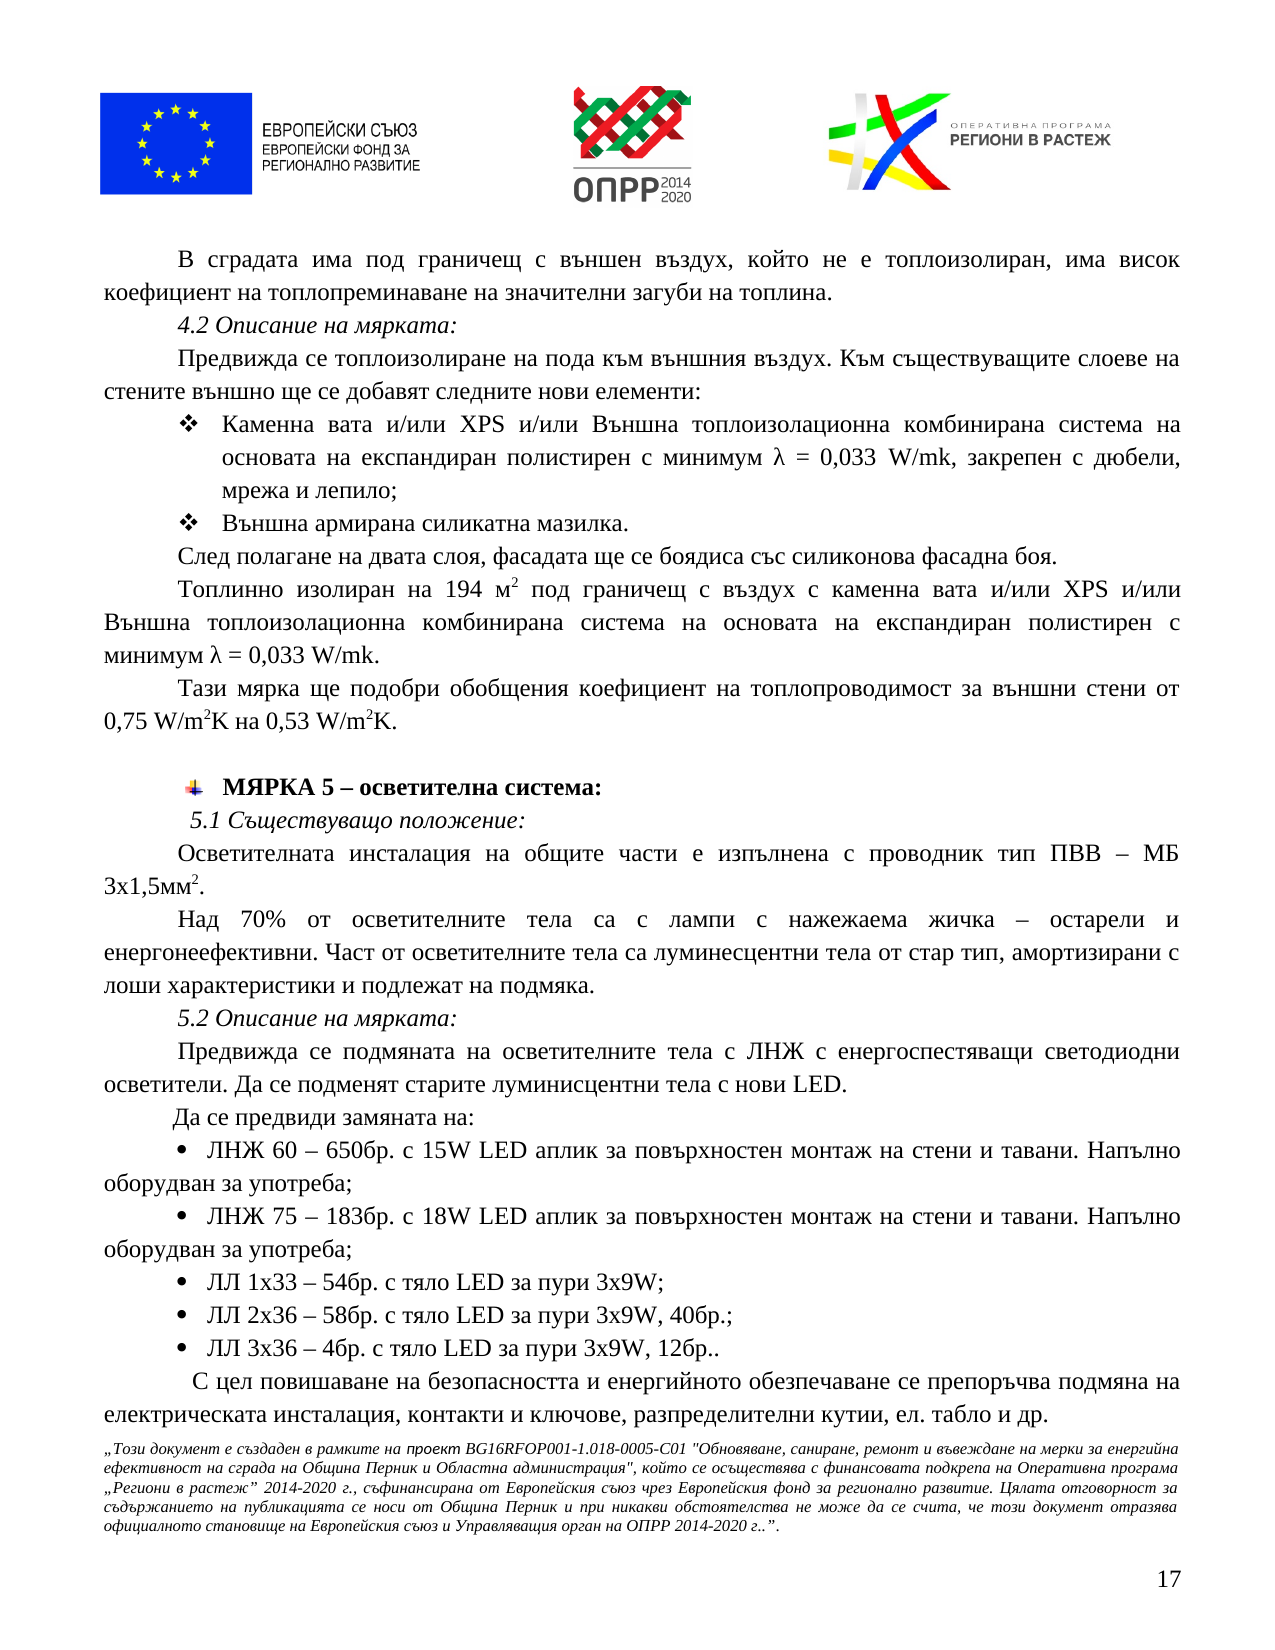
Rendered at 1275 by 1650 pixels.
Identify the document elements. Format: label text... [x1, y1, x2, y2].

text 5.1 Съществуващо положение: [103, 805, 1181, 834]
list ЛЛ 2х36 – 58бр. с тяло LED за пури 3х9W, 40бр.; [103, 1300, 1181, 1329]
text Тази мярка ще подобри обобщения коефициент на топлопроводимост за външни стени от 0,75 W/m2K на 0,53 W/m2K. [103, 673, 1181, 735]
list Външна армирана силикатна мазилка. [177, 508, 1181, 537]
text Предвижда се топлоизолиране на пода към външния въздух. Към съществуващите слоеве на стените външно ще се добавят следните нови елементи: [103, 343, 1181, 404]
list ЛЛ 1х33 – 54бр. с тяло LED за пури 3х9W; [103, 1267, 1181, 1296]
list МЯРКА 5 – осветителна система: [185, 772, 1181, 801]
text Да се предвиди замяната на: [103, 1102, 1181, 1131]
picture [573, 86, 694, 208]
text С цел повишаване на безопасността и енергийното обезпечаване се препоръчва подмяна на електрическата инсталация, контакти и ключове, разпределителни кутии, ел. табло и др. [103, 1366, 1181, 1428]
list Каменна вата и/или XPS и/или Външна топлоизолационна комбинирана система на основата на експандиран полистирен с минимум λ = 0,033 W/mk, закрепен с дюбели, мрежа и лепило; [177, 409, 1181, 503]
text В сградата има под граничещ с външен въздух, който не е топлоизолиран, има висок коефициент на топлопреминаване на значителни загуби на топлина. [103, 244, 1181, 305]
picture [813, 86, 1132, 197]
text Предвижда се подмяната на осветителните тела с ЛНЖ с енергоспестяващи светодиодни осветители. Да се подменят старите луминисцентни тела с нови LED. [103, 1036, 1181, 1098]
list ЛНЖ 60 – 650бр. с 15W LED аплик за повърхностен монтаж на стени и тавани. Напълно оборудван за употреба; [103, 1135, 1181, 1197]
list ЛНЖ 75 – 183бр. с 18W LED аплик за повърхностен монтаж на стени и тавани. Напълно оборудван за употреба; [103, 1201, 1181, 1263]
text Осветителната инсталация на общите части е изпълнена с проводник тип ПВВ – МБ 3х1,5мм2. [103, 838, 1181, 900]
picture [85, 81, 448, 208]
text Над 70% от осветителните тела са с лампи с нажежаема жичка – остарели и енергонеефективни. Част от осветителните тела са луминесцентни тела от стар тип, амортизирани с лоши характеристики и подлежат на подмяка. [103, 904, 1181, 999]
text 5.2 Описание на мярката: [103, 1003, 1181, 1032]
text 4.2 Описание на мярката: [103, 310, 1181, 338]
text Топлинно изолиран на 194 м2 под граничещ с въздух с каменна вата и/или XPS и/или Външна топлоизолационна комбинирана система на основата на експандиран полистирен с минимум λ = 0,033 W/mk. [103, 574, 1181, 669]
picture [185, 778, 203, 796]
text След полагане на двата слоя, фасадата ще се боядиса със силиконова фасадна боя. [103, 541, 1181, 569]
list ЛЛ 3х36 – 4бр. с тяло LED за пури 3х9W, 12бр.. [103, 1333, 1181, 1362]
